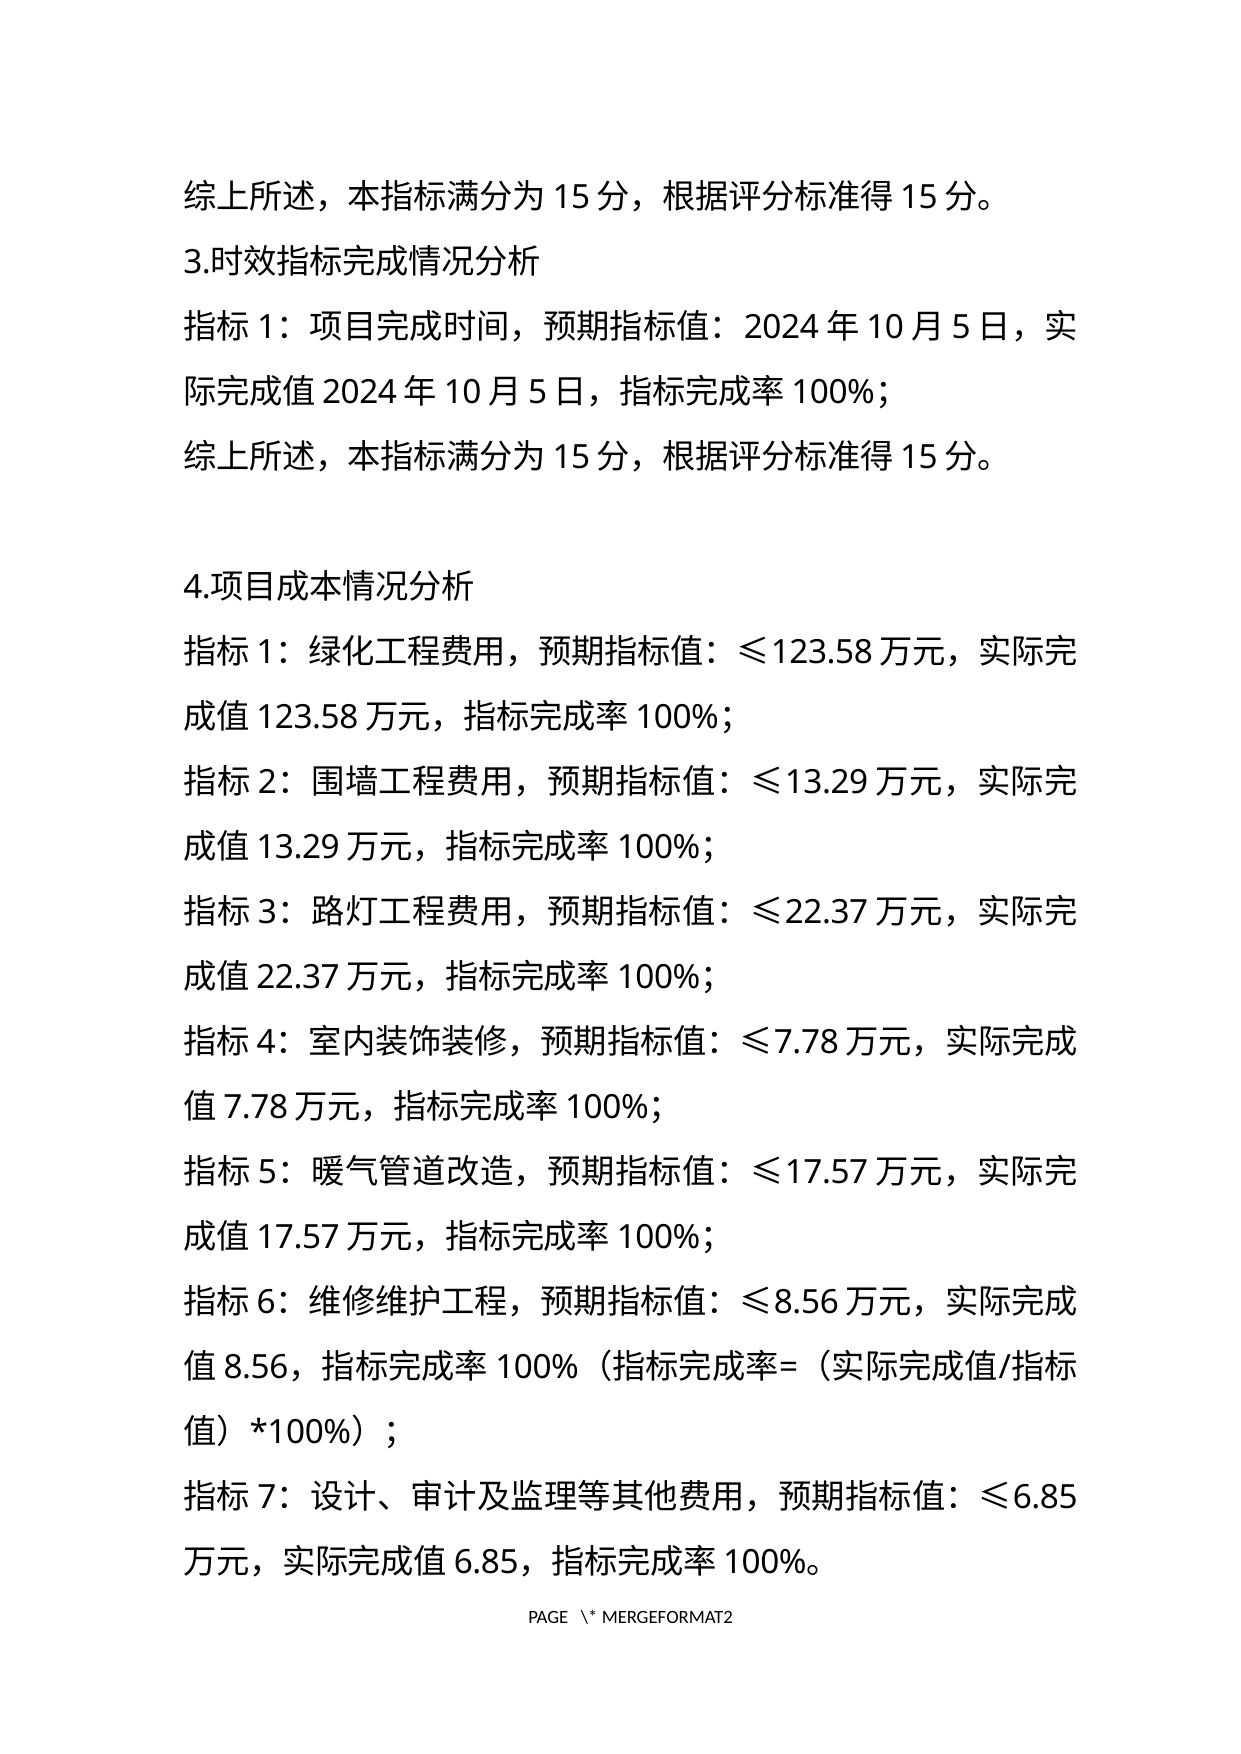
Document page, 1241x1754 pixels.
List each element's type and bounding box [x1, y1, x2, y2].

text [183, 162, 1078, 1592]
